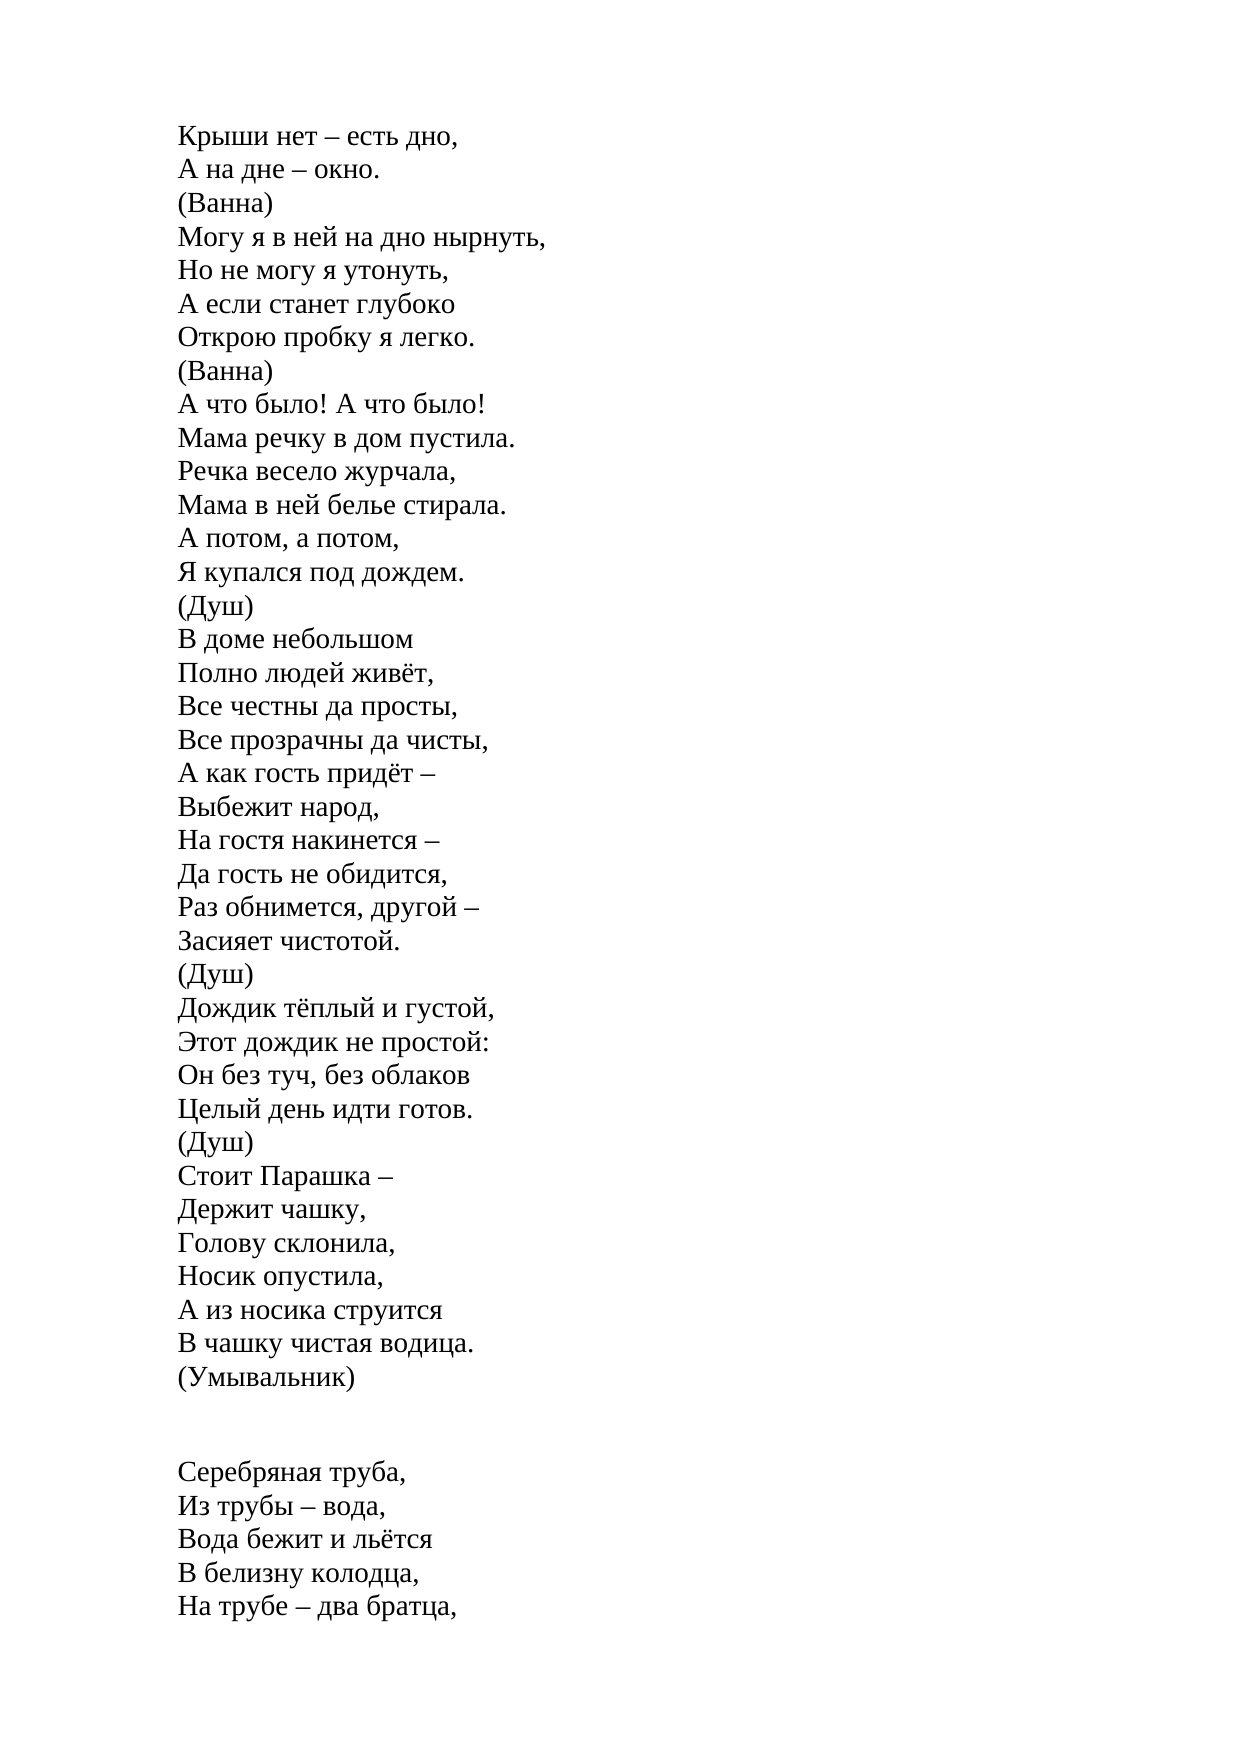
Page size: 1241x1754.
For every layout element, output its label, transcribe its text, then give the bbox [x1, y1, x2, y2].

text Раз обнимется, другой – [177, 889, 1152, 923]
text А потом, а потом, [177, 521, 1152, 554]
text В чашку чистая водица. [177, 1326, 1152, 1359]
text Мама речку в дом пустила. [177, 420, 1152, 453]
text На гостя накинется – [177, 822, 1152, 856]
text (Душ) Стоит Парашка – [177, 1124, 1152, 1191]
text Полно людей живёт, [177, 655, 1152, 688]
text А из носика струится [177, 1292, 1152, 1326]
text Из трубы – вода, [177, 1488, 1152, 1521]
text Речка весело журчала, [177, 453, 1152, 487]
text А если станет глубоко [177, 286, 1152, 319]
text Держит чашку, [177, 1191, 1152, 1225]
text Этот дождик не простой: [177, 1024, 1152, 1057]
text Крыши нет – есть дно, [177, 118, 1152, 152]
text Вода бежит и льётся [177, 1521, 1152, 1555]
text А на дне – окно. [177, 152, 1152, 185]
text Серебряная труба, [177, 1454, 1152, 1488]
text (Душ) Дождик тёплый и густой, [177, 957, 1152, 1024]
text Носик опустила, [177, 1258, 1152, 1292]
text (Душ) В доме небольшом [177, 588, 1152, 655]
text Да гость не обидится, [177, 856, 1152, 889]
text (Ванна) Могу я в ней на дно нырнуть, [177, 185, 1152, 252]
text Открою пробку я легко. [177, 319, 1152, 353]
text Все прозрачны да чисты, [177, 722, 1152, 755]
text Все честны да просты, [177, 688, 1152, 722]
text Мама в ней белье стирала. [177, 487, 1152, 521]
text Я купался под дождем. [177, 554, 1152, 588]
text (Умывальник) [177, 1359, 1152, 1454]
text А как гость придёт – [177, 755, 1152, 789]
text Засияет чистотой. [177, 923, 1152, 957]
text Он без туч, без облаков [177, 1057, 1152, 1091]
text В белизну колодца, [177, 1555, 1152, 1588]
text На трубе – два братца, [177, 1588, 1152, 1622]
text Целый день идти готов. [177, 1091, 1152, 1124]
text (Ванна) А что было! А что было! [177, 353, 1152, 420]
text Но не могу я утонуть, [177, 252, 1152, 286]
text Выбежит народ, [177, 789, 1152, 822]
text Голову склонила, [177, 1225, 1152, 1258]
